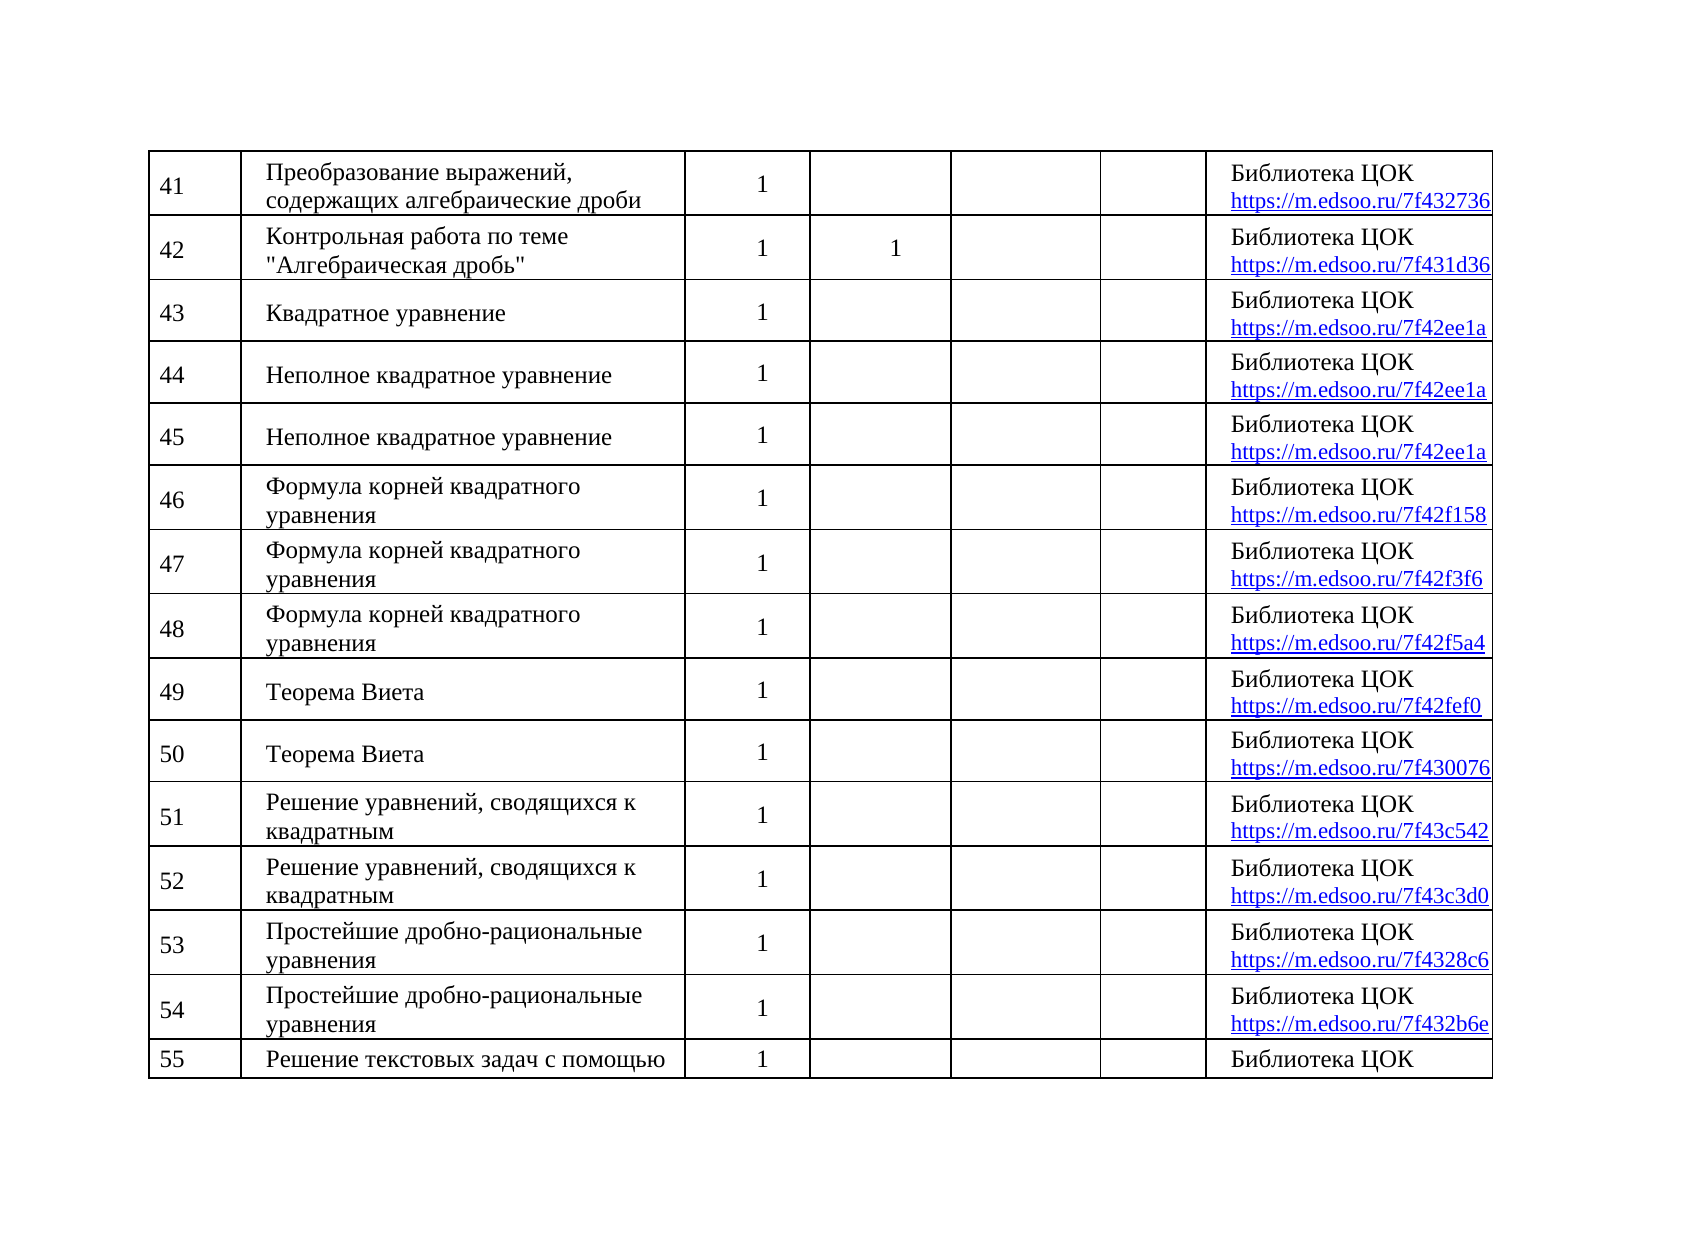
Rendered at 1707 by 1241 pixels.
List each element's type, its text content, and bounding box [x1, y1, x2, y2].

table_cell Библиотека ЦОК https://m.edsoo.ru/7f42ee1a [1207, 280, 1492, 340]
table_cell [952, 152, 1100, 214]
table_cell [1101, 404, 1205, 464]
table_cell [811, 404, 950, 464]
table_cell 48 [150, 594, 240, 657]
table_cell 1 [686, 721, 809, 781]
table_cell Библиотека ЦОК https://m.edsoo.ru/7f42ee1a [1207, 404, 1492, 464]
table_cell Библиотека ЦОК https://m.edsoo.ru/7f42ee1a [1207, 342, 1492, 402]
table_cell 1 [811, 216, 950, 278]
table_cell [1101, 216, 1205, 278]
table_cell 50 [150, 721, 240, 781]
table_cell [952, 466, 1100, 528]
table_cell Неполное квадратное уравнение [242, 342, 684, 402]
table_cell [952, 1040, 1100, 1077]
table_cell [811, 152, 950, 214]
table_cell Простейшие дробно-рациональные уравнения [242, 911, 684, 973]
table_cell Библиотека ЦОК https://m.edsoo.ru/7f432b6e [1207, 975, 1492, 1038]
table_cell 46 [150, 466, 240, 528]
table_cell [1101, 594, 1205, 657]
table_cell [1101, 342, 1205, 402]
table_cell 1 [686, 782, 809, 845]
table_cell 1 [686, 404, 809, 464]
table_cell [1101, 659, 1205, 719]
table_cell [811, 594, 950, 657]
table_cell Решение уравнений, сводящихся к квадратным [242, 847, 684, 909]
table_cell Контрольная работа по теме "Алгебраическая дробь" [242, 216, 684, 278]
table_cell Теорема Виета [242, 721, 684, 781]
table_cell 1 [686, 466, 809, 528]
table_cell [811, 847, 950, 909]
table_cell 1 [686, 280, 809, 340]
table_cell [952, 216, 1100, 278]
table_cell [952, 847, 1100, 909]
table_cell 1 [686, 847, 809, 909]
table_cell Формула корней квадратного уравнения [242, 466, 684, 528]
table_cell [811, 280, 950, 340]
table_cell [952, 530, 1100, 593]
table_cell 1 [686, 1040, 809, 1077]
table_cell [1207, 152, 1492, 214]
table_cell 1 [686, 216, 809, 278]
table_cell Библиотека ЦОК https://m.edsoo.ru/7f43c3d0 [1207, 847, 1492, 909]
table_cell Библиотека ЦОК https://m.edsoo.ru/7f431d36 [1207, 216, 1492, 278]
table_cell Решение уравнений, сводящихся к квадратным [242, 782, 684, 845]
table_cell Простейшие дробно-рациональные уравнения [242, 975, 684, 1038]
table_cell 42 [150, 216, 240, 278]
table_cell [952, 782, 1100, 845]
table_cell Библиотека ЦОК https://m.edsoo.ru/7f42f5a4 [1207, 594, 1492, 657]
table_cell Библиотека ЦОК https://m.edsoo.ru/7f42f3f6 [1207, 530, 1492, 593]
table_cell [811, 721, 950, 781]
table_cell Библиотека ЦОК https://m.edsoo.ru/7f43c542 [1207, 782, 1492, 845]
table_cell 1 [686, 659, 809, 719]
table_cell [952, 911, 1100, 973]
table_cell Библиотека ЦОК https://m.edsoo.ru/7f42fef0 [1207, 659, 1492, 719]
table_cell 43 [150, 280, 240, 340]
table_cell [242, 1040, 684, 1077]
table_cell 49 [150, 659, 240, 719]
table_cell [1101, 847, 1205, 909]
table_cell [1101, 530, 1205, 593]
table_cell 1 [686, 594, 809, 657]
table_cell [811, 659, 950, 719]
table_cell 41 [150, 152, 240, 214]
table_cell [811, 466, 950, 528]
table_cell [1207, 1040, 1492, 1077]
table_cell 55 [150, 1040, 240, 1077]
table_cell [811, 342, 950, 402]
table_cell [1101, 911, 1205, 973]
table_cell [811, 1040, 950, 1077]
table_cell [1101, 152, 1205, 214]
table_cell [811, 975, 950, 1038]
table_cell 1 [686, 911, 809, 973]
table_cell 44 [150, 342, 240, 402]
table_cell Квадратное уравнение [242, 280, 684, 340]
table_cell 54 [150, 975, 240, 1038]
table_cell [952, 342, 1100, 402]
table_cell Неполное квадратное уравнение [242, 404, 684, 464]
table_cell 45 [150, 404, 240, 464]
table_cell Формула корней квадратного уравнения [242, 594, 684, 657]
table_cell 1 [686, 342, 809, 402]
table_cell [242, 152, 684, 214]
table_cell [952, 659, 1100, 719]
table_cell 52 [150, 847, 240, 909]
table_cell [952, 404, 1100, 464]
table_cell [1101, 280, 1205, 340]
table_cell [952, 594, 1100, 657]
table_cell Теорема Виета [242, 659, 684, 719]
table_cell 53 [150, 911, 240, 973]
table_cell [1101, 975, 1205, 1038]
table_cell [811, 530, 950, 593]
table_cell [1101, 782, 1205, 845]
table_cell 1 [686, 530, 809, 593]
table_cell [1101, 1040, 1205, 1077]
table_cell 51 [150, 782, 240, 845]
table_cell Библиотека ЦОК https://m.edsoo.ru/7f4328c6 [1207, 911, 1492, 973]
table_cell [952, 975, 1100, 1038]
table_cell 1 [686, 975, 809, 1038]
table_cell [811, 782, 950, 845]
table_cell 1 [686, 152, 809, 214]
table_cell [952, 721, 1100, 781]
table_cell [952, 280, 1100, 340]
table_cell Библиотека ЦОК https://m.edsoo.ru/7f430076 [1207, 721, 1492, 781]
table_cell [811, 911, 950, 973]
table_cell 47 [150, 530, 240, 593]
table_cell [1101, 466, 1205, 528]
table_cell Библиотека ЦОК https://m.edsoo.ru/7f42f158 [1207, 466, 1492, 528]
table_cell Формула корней квадратного уравнения [242, 530, 684, 593]
table_cell [1101, 721, 1205, 781]
